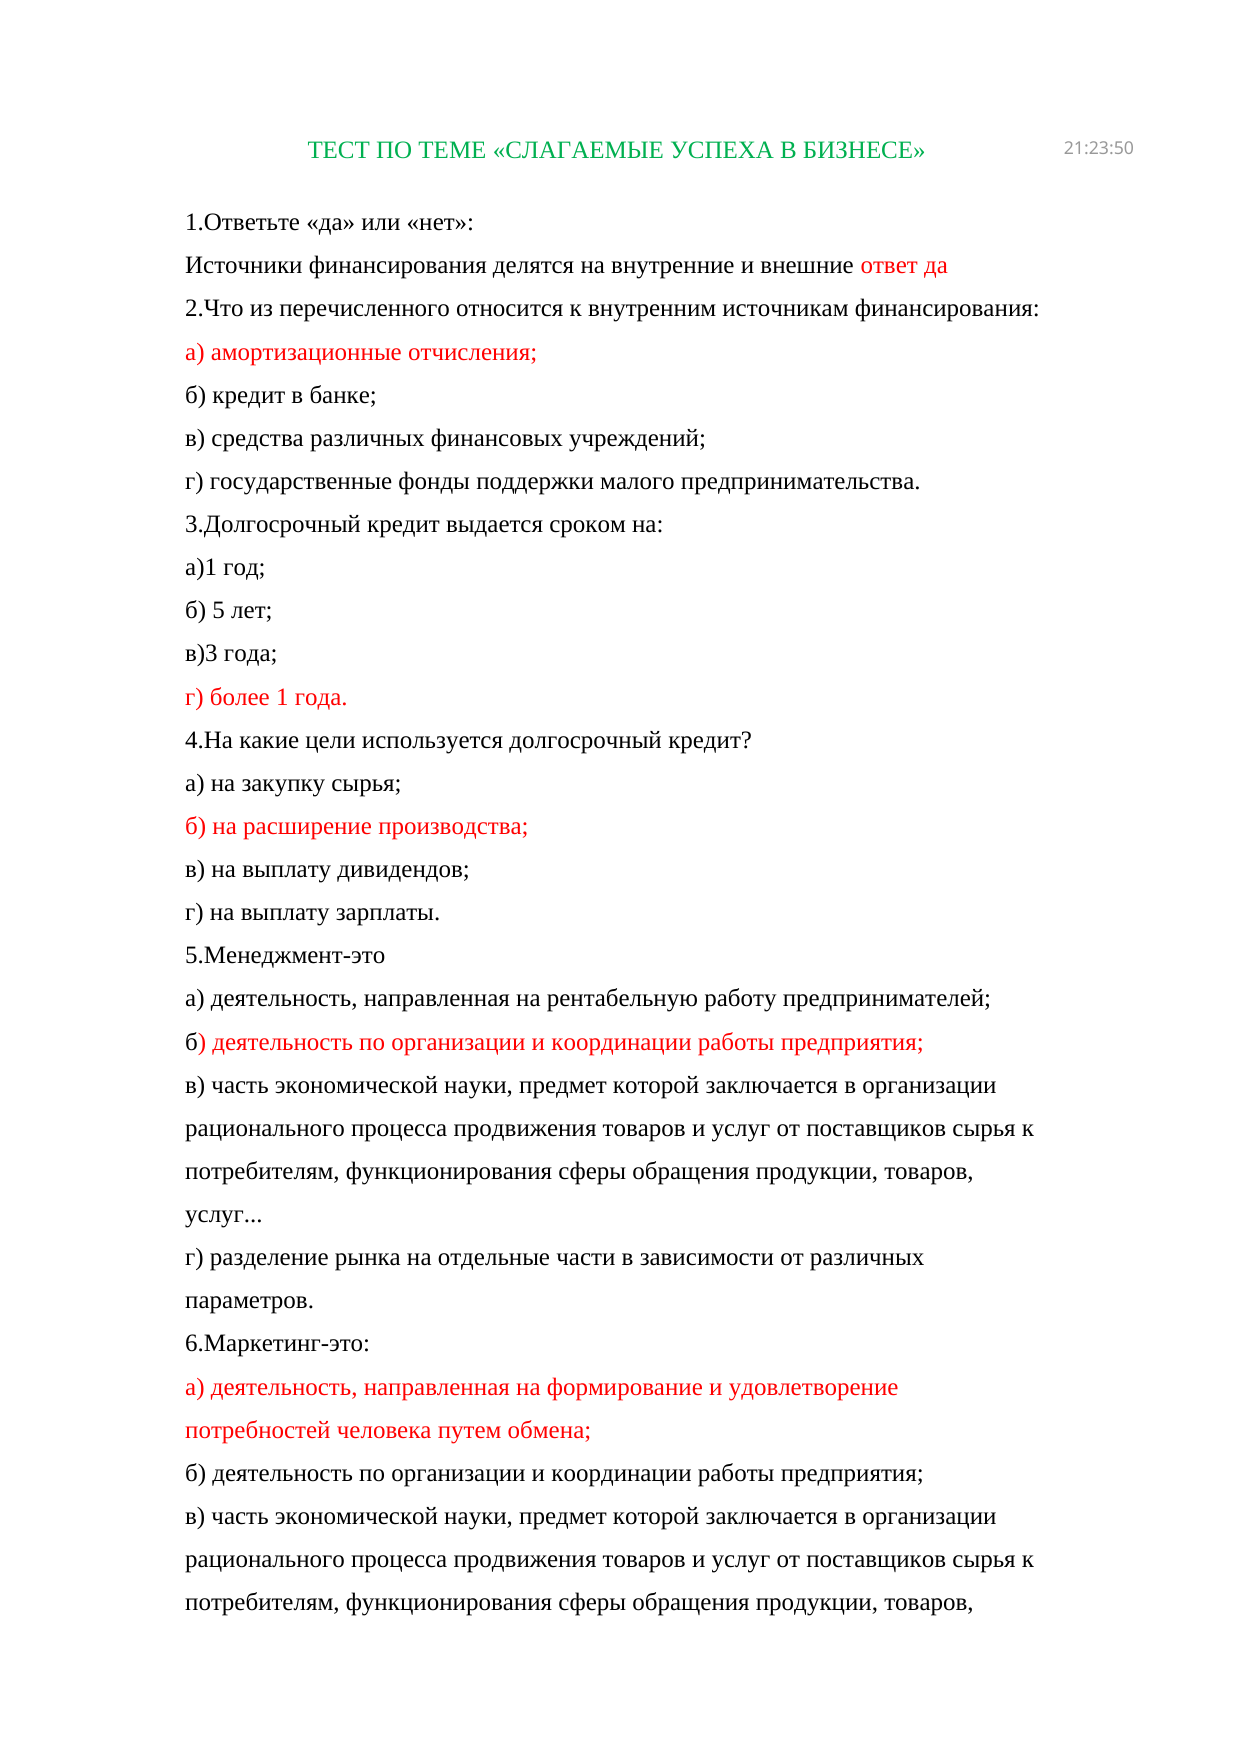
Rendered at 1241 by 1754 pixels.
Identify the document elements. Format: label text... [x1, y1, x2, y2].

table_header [177, 128, 1056, 1624]
table_header 21:23:50 [1056, 128, 1157, 1624]
